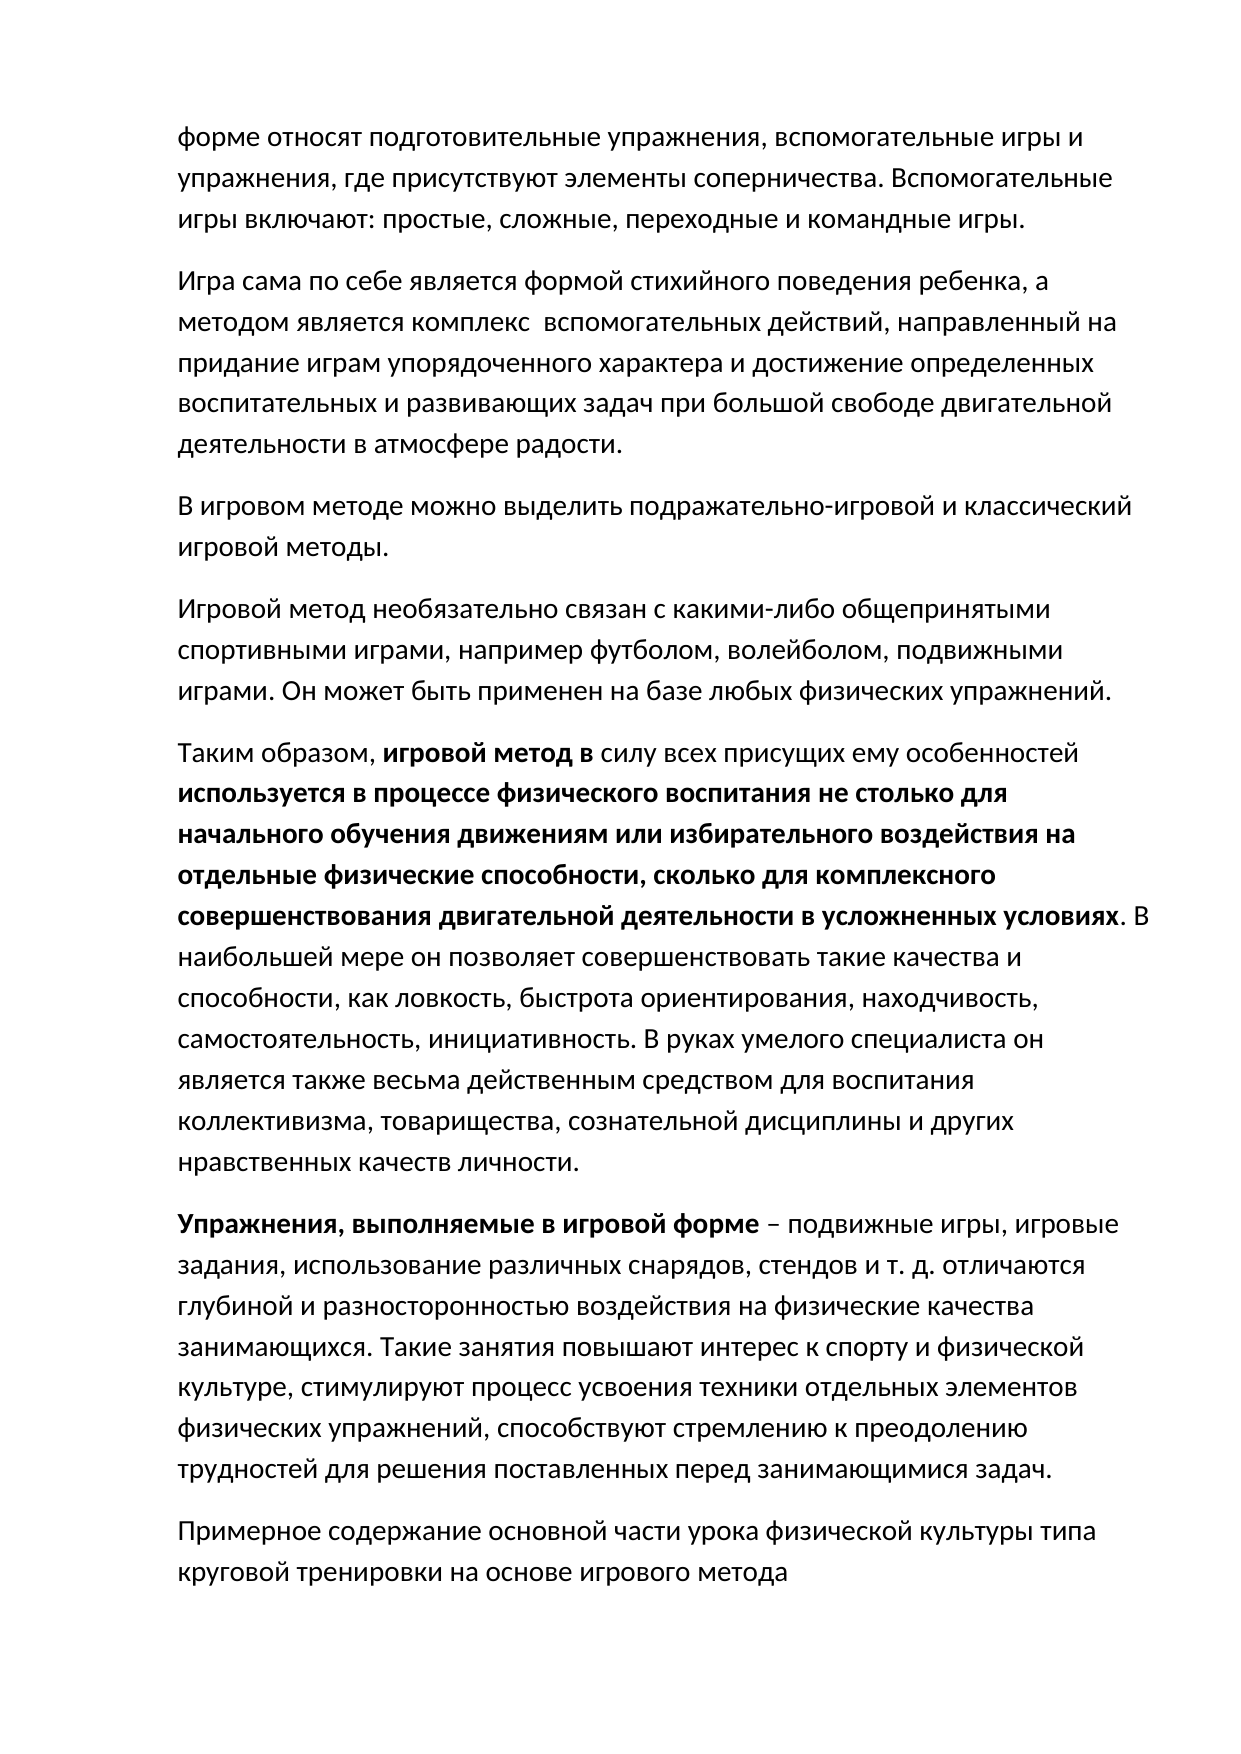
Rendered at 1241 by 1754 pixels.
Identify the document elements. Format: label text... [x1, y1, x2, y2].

text Игра сама по себе является формой стихийного поведения ребенка, а методом является комплекс вспомогательных действий, направленный на придание играм упорядоченного характера и достижение определенных воспитательных и развивающих задач при большой свободе двигательной деятельности в атмосфере радости. [177, 262, 1152, 461]
text В игровом методе можно выделить подражательно-игровой и классический игровой методы. [177, 487, 1152, 564]
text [177, 118, 1152, 236]
text Игровой метод необязательно связан с какими-либо общепринятыми спортивными играми, например футболом, волейболом, подвижными играми. Он может быть применен на базе любых физических упражнений. [177, 590, 1152, 707]
text Примерное содержание основной части урока физической культуры типа круговой тренировки на основе игрового метода [177, 1512, 1152, 1589]
text Таким образом, игровой метод в силу всех присущих ему особенностей используется в процессе физического воспитания не столько для начального обучения движениям или избирательного воздействия на отдельные физические способности, сколько для комплексного совершенствования двигательной деятельности в усложненных условиях. В наибольшей мере он позволяет совершенствовать такие качества и способности, как ловкость, быстрота ориентирования, находчивость, самостоятельность, инициативность. В руках умелого специалиста он является также весьма действенным средством для воспитания коллективизма, товарищества, сознательной дисциплины и других нравственных качеств личности. [177, 734, 1152, 1179]
text Упражнения, выполняемые в игровой форме – подвижные игры, игровые задания, использование различных снарядов, стендов и т. д. отличаются глубиной и разносторонностью воздействия на физические качества занимающихся. Такие занятия повышают интерес к спорту и физической культуре, стимулируют процесс усвоения техники отдельных элементов физических упражнений, способствуют стремлению к преодолению трудностей для решения поставленных перед занимающимися задач. [177, 1205, 1152, 1486]
